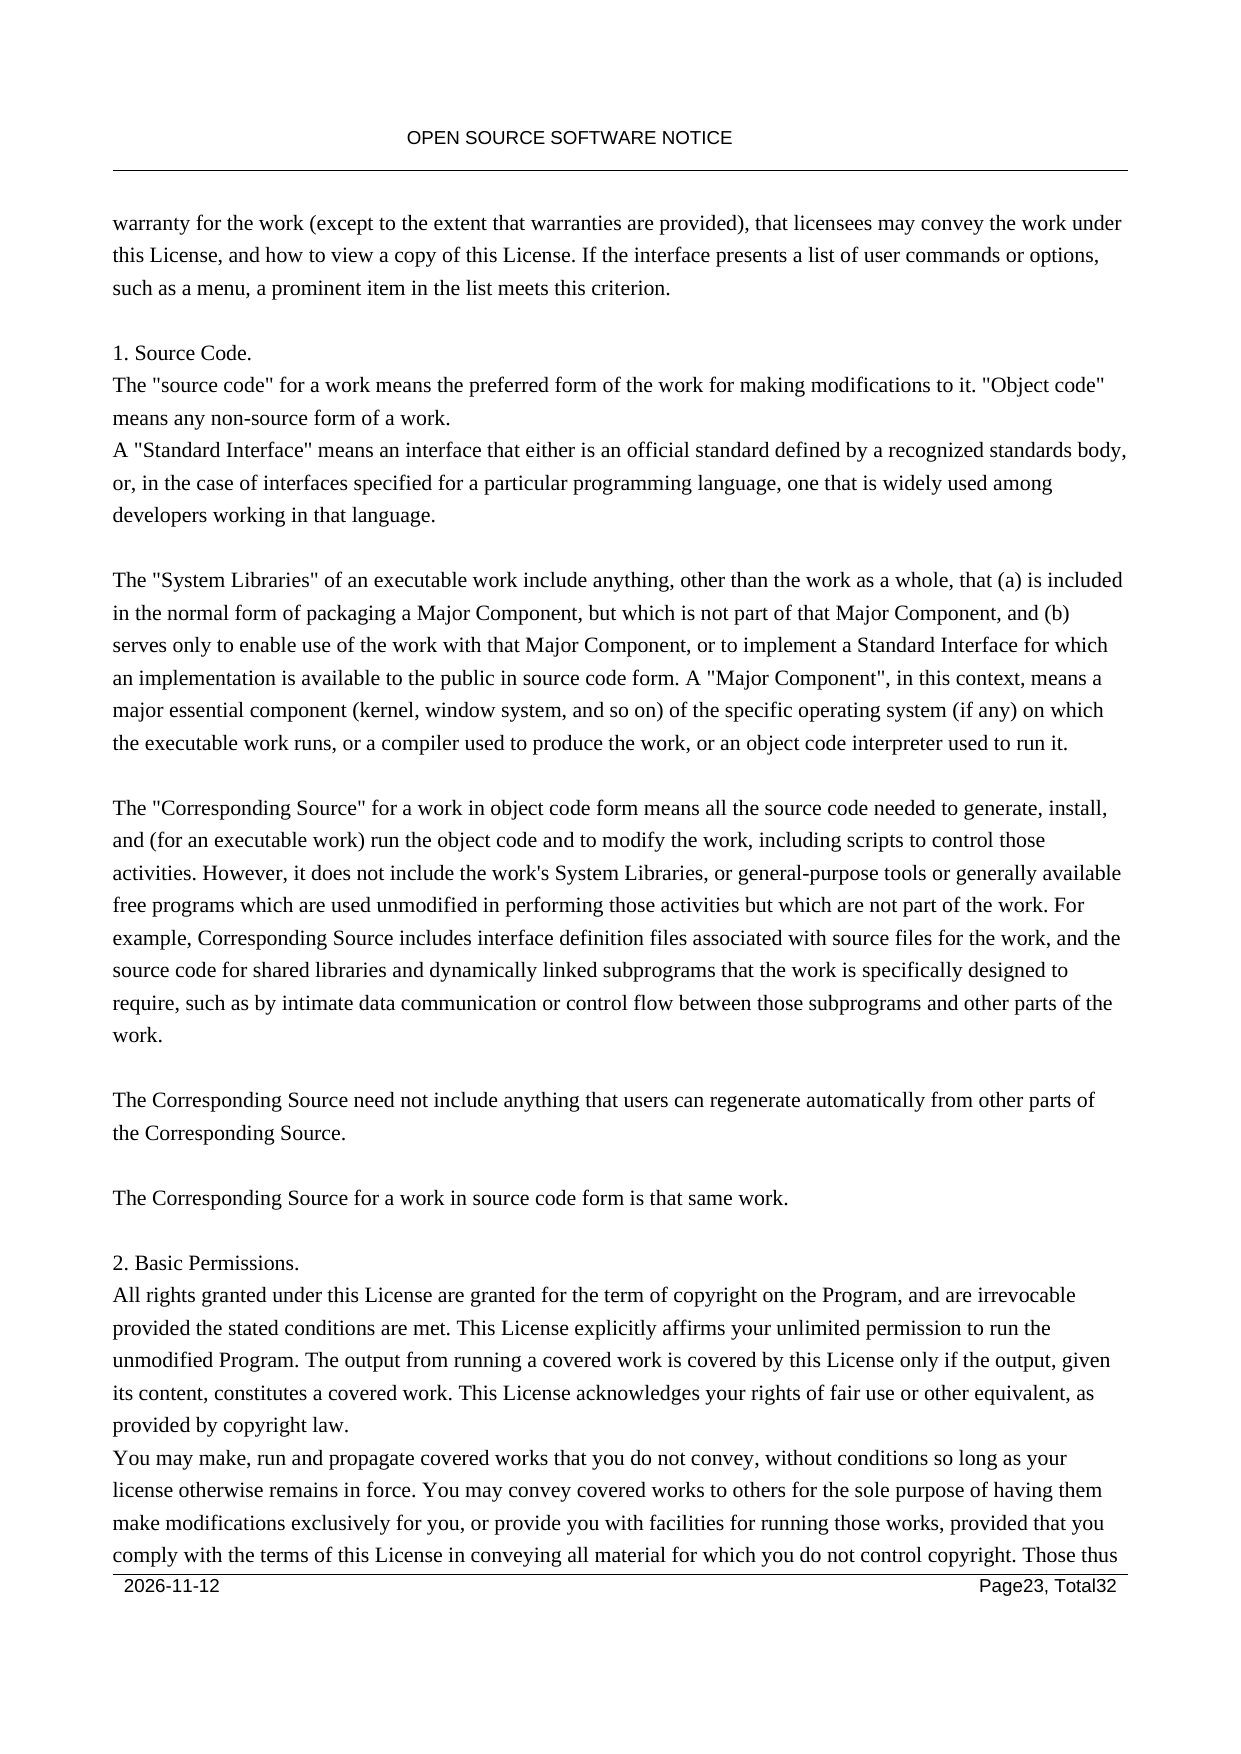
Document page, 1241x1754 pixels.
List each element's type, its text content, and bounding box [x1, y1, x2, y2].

text The "source code" for a work means the preferred form of the work for making modifications to it. "Object code" means any non-source form of a work. [112, 369, 1128, 434]
text The Corresponding Source for a work in source code form is that same work. [112, 1181, 1128, 1214]
text 2. Basic Permissions. [112, 1246, 1128, 1279]
text The Corresponding Source need not include anything that users can regenerate automatically from other parts of the Corresponding Source. [112, 1084, 1128, 1149]
text The "Corresponding Source" for a work in object code form means all the source code needed to generate, install, and (for an executable work) run the object code and to modify the work, including scripts to control those activities. However, it does not include the work's System Libraries, or general-purpose tools or generally available free programs which are used unmodified in performing those activities but which are not part of the work. For example, Corresponding Source includes interface definition files associated with source files for the work, and the source code for shared libraries and dynamically linked subprograms that the work is specifically designed to require, such as by intimate data communication or control flow between those subprograms and other parts of the work. [112, 791, 1128, 1051]
text A "Standard Interface" means an interface that either is an official standard defined by a recognized standards body, or, in the case of interfaces specified for a particular programming language, one that is widely used among developers working in that language. [112, 434, 1128, 531]
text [112, 206, 1128, 304]
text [112, 1441, 1128, 1571]
text The "System Libraries" of an executable work include anything, other than the work as a whole, that (a) is included in the normal form of packaging a Major Component, but which is not part of that Major Component, and (b) serves only to enable use of the work with that Major Component, or to implement a Standard Interface for which an implementation is available to the public in source code form. A "Major Component", in this context, means a major essential component (kernel, window system, and so on) of the specific operating system (if any) on which the executable work runs, or a compiler used to produce the work, or an object code interpreter used to run it. [112, 564, 1128, 759]
text 1. Source Code. [112, 336, 1128, 369]
text All rights granted under this License are granted for the term of copyright on the Program, and are irrevocable provided the stated conditions are met. This License explicitly affirms your unlimited permission to run the unmodified Program. The output from running a covered work is covered by this License only if the output, given its content, constitutes a covered work. This License acknowledges your rights of fair use or other equivalent, as provided by copyright law. [112, 1279, 1128, 1441]
